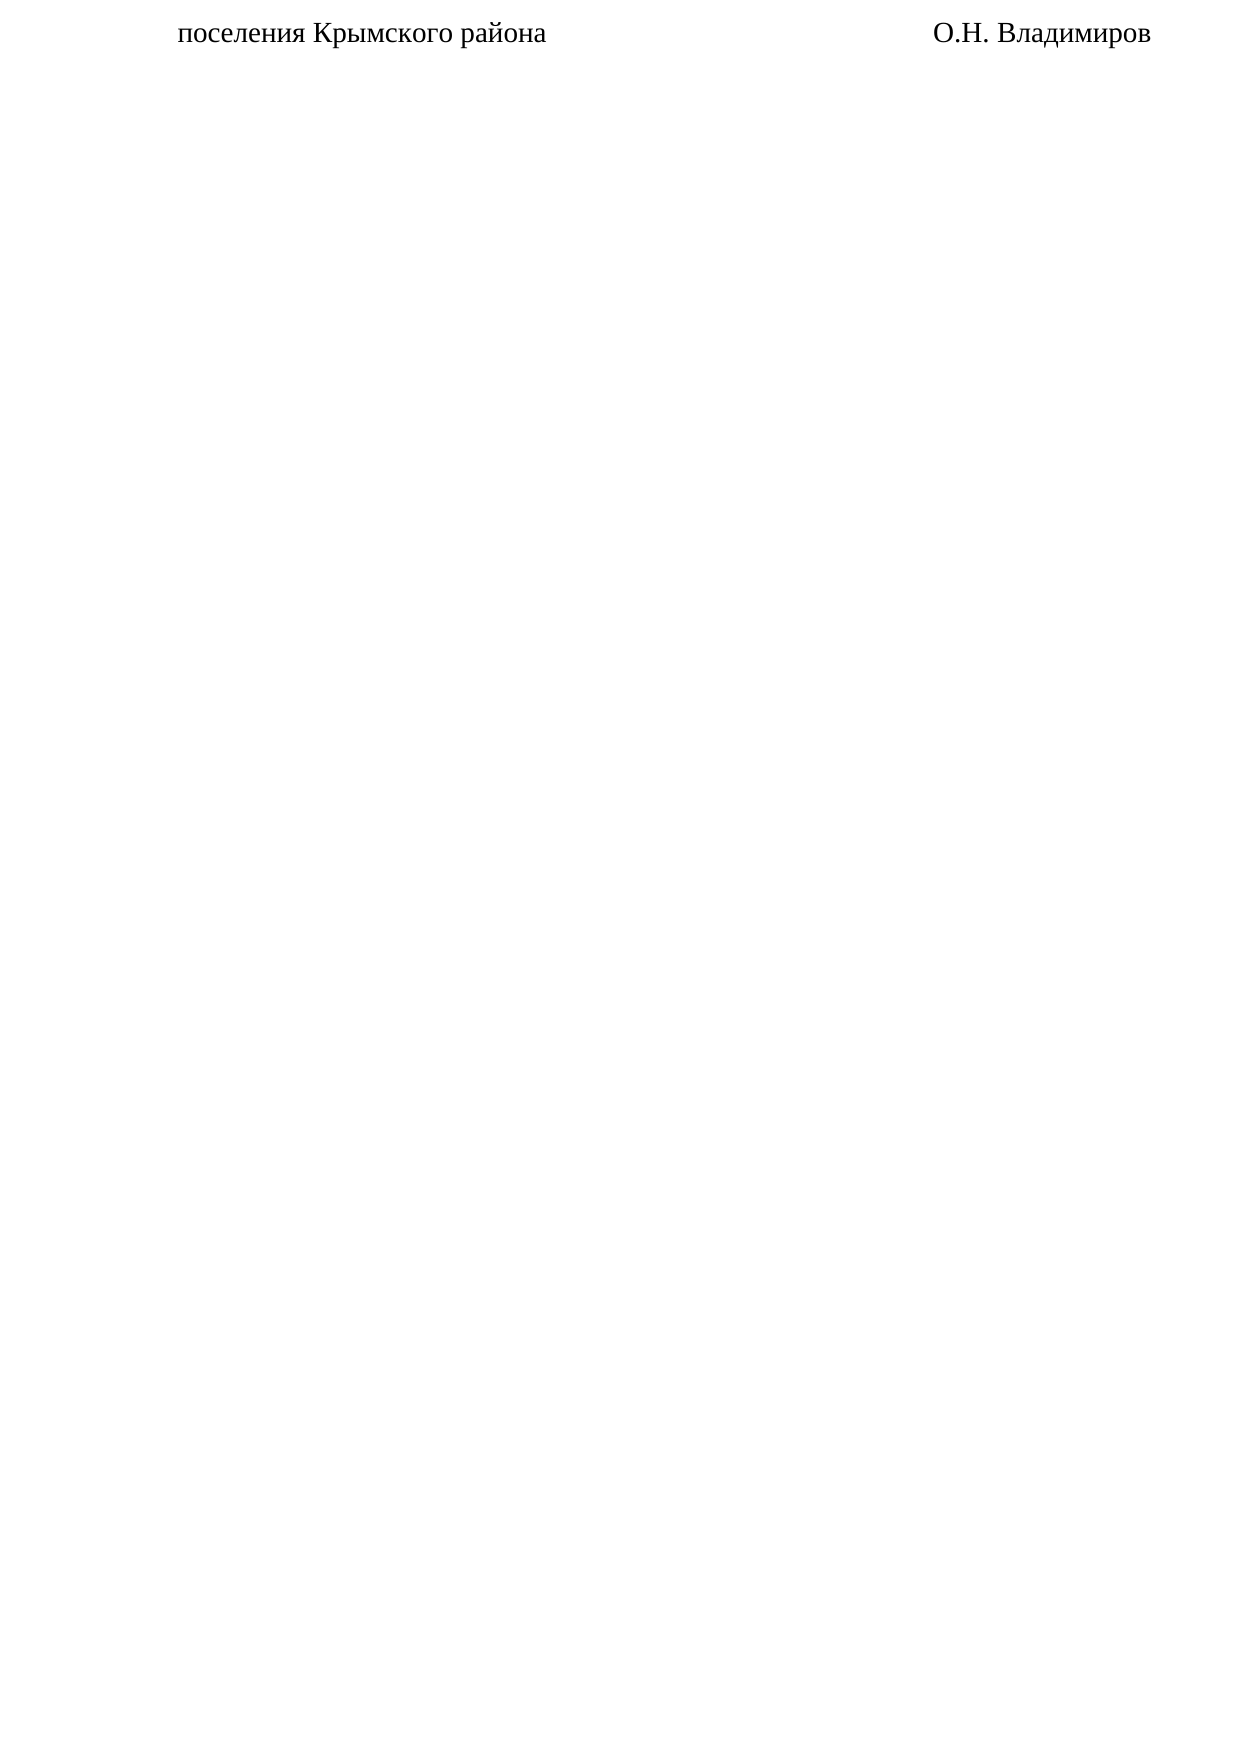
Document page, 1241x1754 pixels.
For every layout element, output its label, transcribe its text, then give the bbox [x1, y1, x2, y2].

text поселения Крымского района О.Н. Владимиров [177, 15, 1152, 48]
